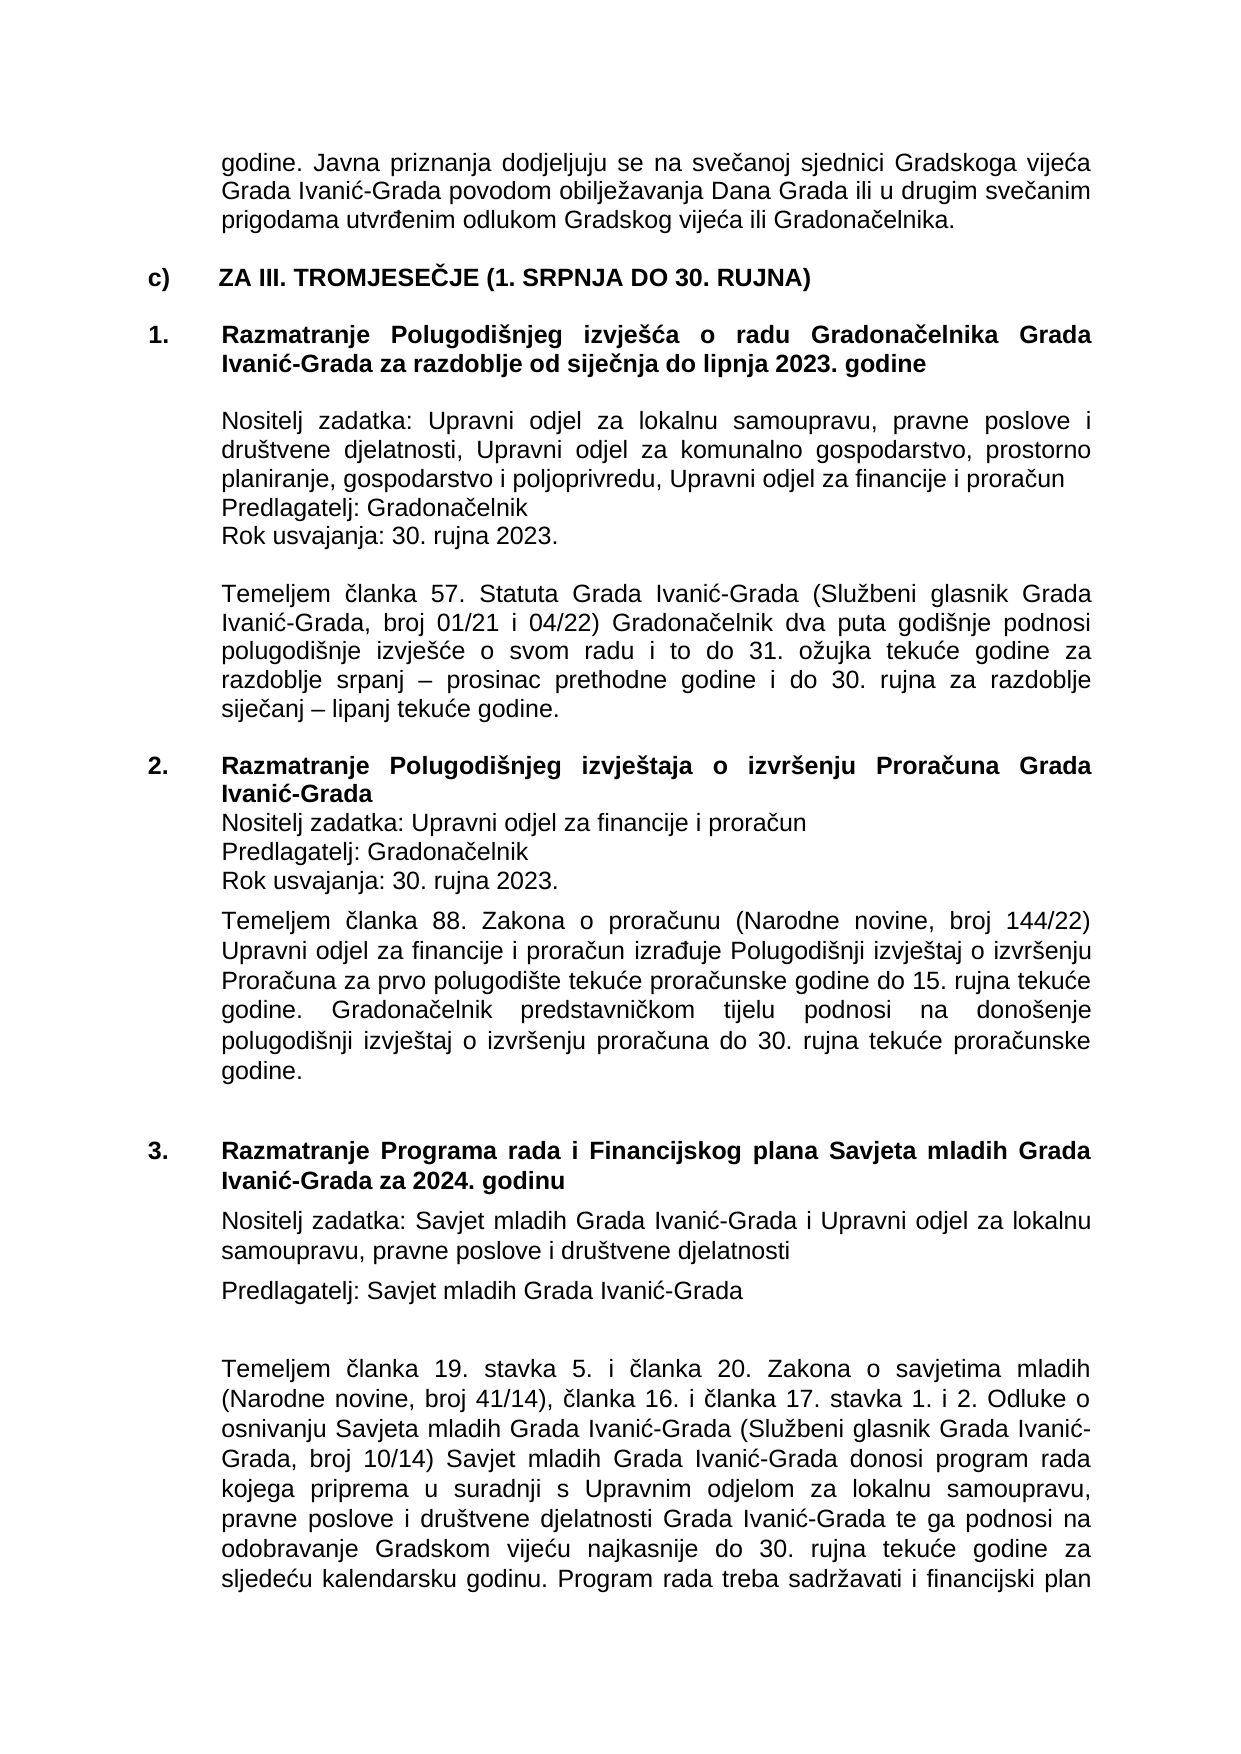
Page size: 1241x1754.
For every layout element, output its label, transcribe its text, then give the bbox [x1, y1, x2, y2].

text Temeljem članka 57. Statuta Grada Ivanić-Grada (Službeni glasnik Grada Ivanić-Grada, broj 01/21 i 04/22) Gradonačelnik dva puta godišnje podnosi polugodišnje izvješće o svom radu i to do 31. ožujka tekuće godine za razdoblje srpanj – prosinac prethodne godine i do 30. rujna za razdoblje siječanj – lipanj tekuće godine. [221, 579, 1093, 723]
text Rok usvajanja: 30. rujna 2023. [221, 866, 1093, 894]
list Razmatranje Polugodišnjeg izvješća o radu Gradonačelnika Grada Ivanić-Grada za razdoblje od siječnja do lipnja 2023. godine [148, 320, 1093, 378]
text Nositelj zadatka: Savjet mladih Grada Ivanić-Grada i Upravni odjel za lokalnu samoupravu, pravne poslove i društvene djelatnosti [148, 1204, 1093, 1264]
text c) ZA III. TROMJESEČJE (1. SRPNJA DO 30. RUJNA) [148, 263, 1093, 291]
text Nositelj zadatka: Upravni odjel za financije i proračun [221, 808, 1093, 837]
text Rok usvajanja: 30. rujna 2023. [221, 521, 1093, 550]
text Predlagatelj: Gradonačelnik [148, 493, 1093, 521]
text 2. Razmatranje Polugodišnjeg izvještaja o izvršenju Proračuna Grada Ivanić-Grada [148, 751, 1093, 808]
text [221, 148, 1093, 234]
text Temeljem članka 88. Zakona o proračunu (Narodne novine, broj 144/22) Upravni odjel za financije i proračun izrađuje Polugodišnji izvještaj o izvršenju Proračuna za prvo polugodište tekuće proračunske godine do 15. rujna tekuće godine. Gradonačelnik predstavničkom tijelu podnosi na donošenje polugodišnji izvještaj o izvršenju proračuna do 30. rujna tekuće proračunske godine. [221, 904, 1093, 1084]
text Nositelj zadatka: Upravni odjel za lokalnu samoupravu, pravne poslove i društvene djelatnosti, Upravni odjel za komunalno gospodarstvo, prostorno planiranje, gospodarstvo i poljoprivredu, Upravni odjel za financije i proračun [148, 406, 1093, 493]
text Predlagatelj: Gradonačelnik [221, 837, 1093, 866]
text 3. Razmatranje Programa rada i Financijskog plana Savjeta mladih Grada Ivanić-Grada za 2024. godinu [148, 1134, 1093, 1194]
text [148, 1352, 1093, 1592]
text Predlagatelj: Savjet mladih Grada Ivanić-Grada [148, 1274, 1093, 1304]
